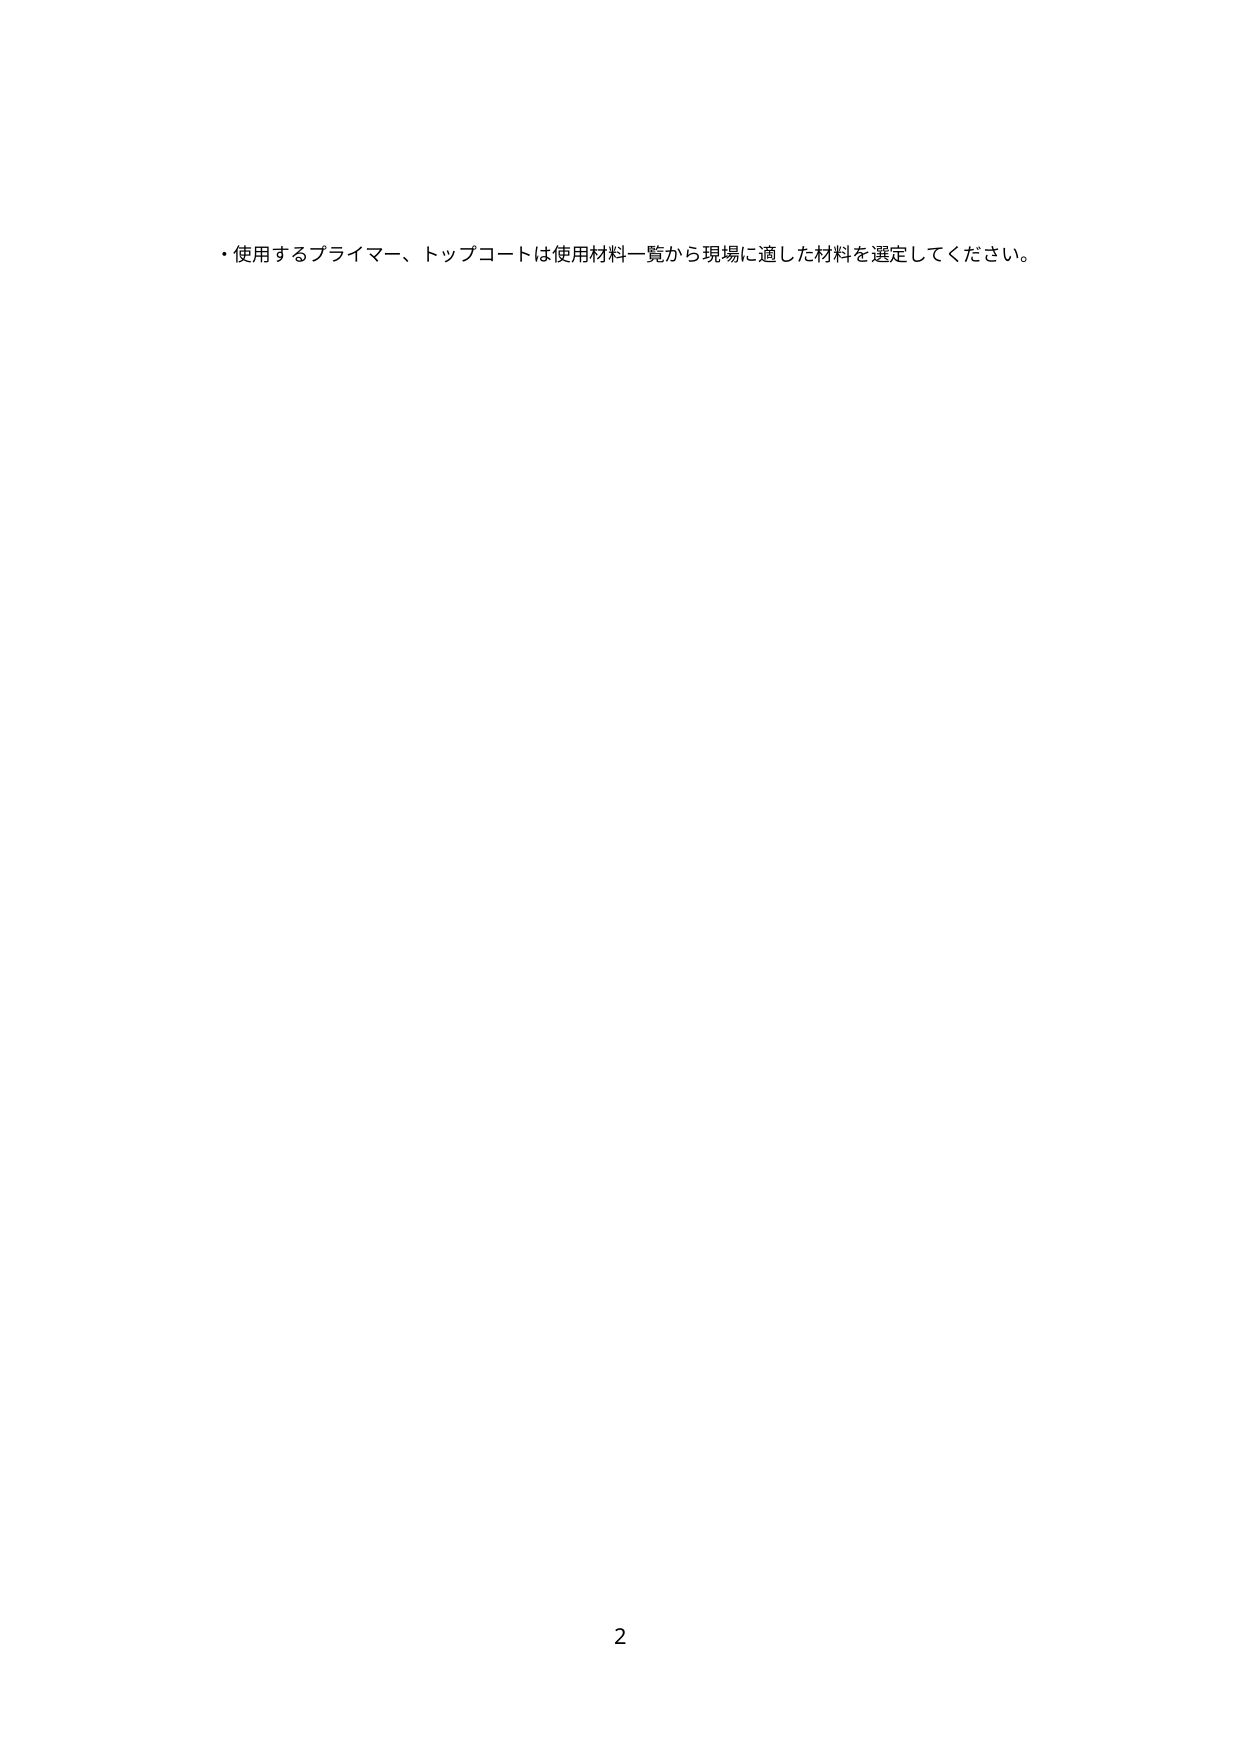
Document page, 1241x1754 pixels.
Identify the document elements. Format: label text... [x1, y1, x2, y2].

text ・使用するプライマー、トップコートは使用材料一覧から現場に適した材料を選定してください。 [177, 238, 1063, 268]
